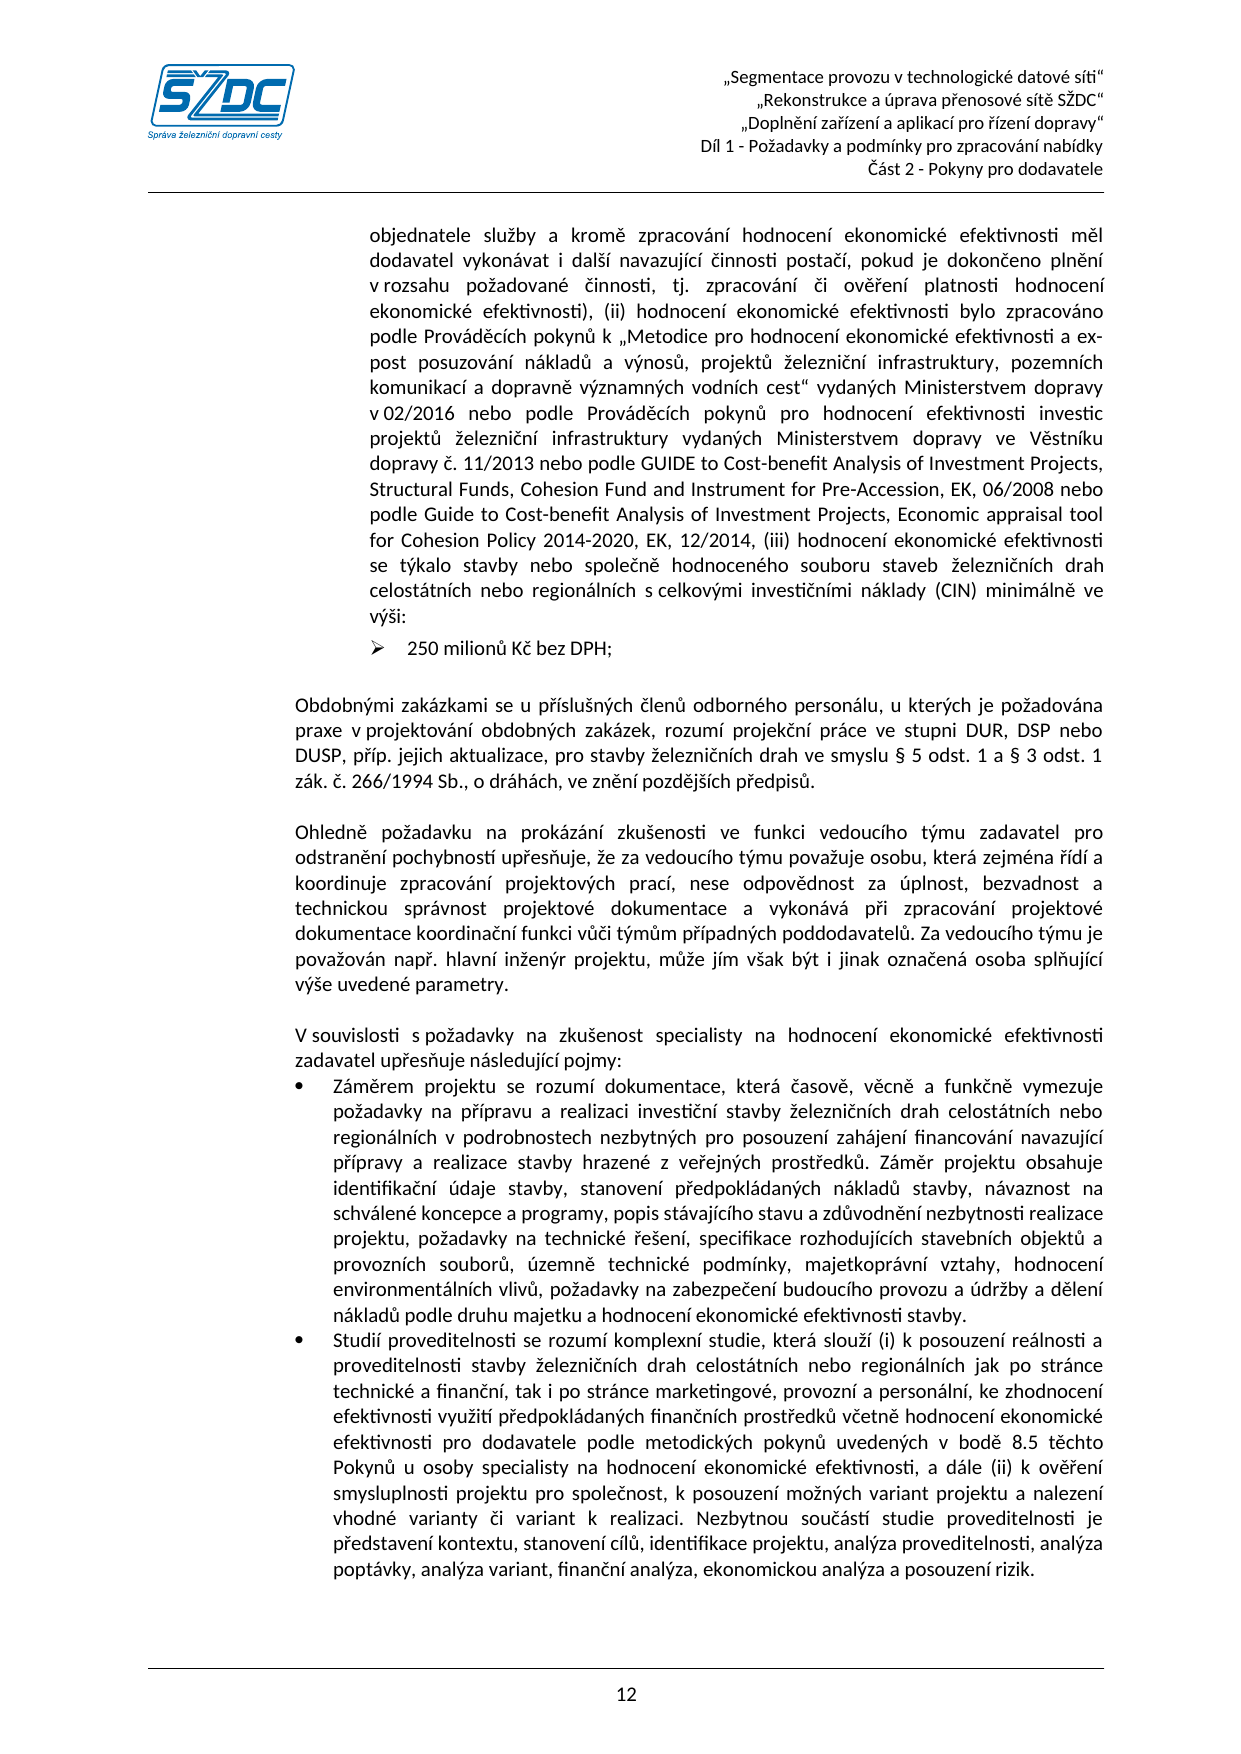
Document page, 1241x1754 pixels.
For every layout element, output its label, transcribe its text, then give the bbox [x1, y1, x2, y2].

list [332, 222, 1104, 628]
list Záměrem projektu se rozumí dokumentace, která časově, věcně a funkčně vymezuje požadavky na přípravu a realizaci investiční stavby železničních drah celostátních nebo regionálních v podrobnostech nezbytných pro posouzení zahájení financování navazující přípravy a realizace stavby hrazené z veřejných prostředků. Záměr projektu obsahuje identifikační údaje stavby, stanovení předpokládaných nákladů stavby, návaznost na schválené koncepce a programy, popis stávajícího stavu a zdůvodnění nezbytnosti realizace projektu, požadavky na technické řešení, specifikace rozhodujících stavebních objektů a provozních souborů, územně technické podmínky, majetkoprávní vztahy, hodnocení environmentálních vlivů, požadavky na zabezpečení budoucího provozu a údržby a dělení nákladů podle druhu majetku a hodnocení ekonomické efektivnosti stavby. [295, 1073, 1104, 1327]
text V souvislosti s požadavky na zkušenost specialisty na hodnocení ekonomické efektivnosti zadavatel upřesňuje následující pojmy: [295, 1022, 1104, 1073]
text Ohledně požadavku na prokázání zkušenosti ve funkci vedoucího týmu zadavatel pro odstranění pochybností upřesňuje, že za vedoucího týmu považuje osobu, která zejména řídí a koordinuje zpracování projektových prací, nese odpovědnost za úplnost, bezvadnost a technickou správnost projektové dokumentace a vykonává při zpracování projektové dokumentace koordinační funkci vůči týmům případných poddodavatelů. Za vedoucího týmu je považován např. hlavní inženýr projektu, může jím však být i jinak označená osoba splňující výše uvedené parametry. [295, 819, 1104, 997]
list Studií proveditelnosti se rozumí komplexní studie, která slouží (i) k posouzení reálnosti a proveditelnosti stavby železničních drah celostátních nebo regionálních jak po stránce technické a finanční, tak i po stránce marketingové, provozní a personální, ke zhodnocení efektivnosti využití předpokládaných finančních prostředků včetně hodnocení ekonomické efektivnosti pro dodavatele podle metodických pokynů uvedených v bodě 8.5 těchto Pokynů u osoby specialisty na hodnocení ekonomické efektivnosti, a dále (ii) k ověření smysluplnosti projektu pro společnost, k posouzení možných variant projektu a nalezení vhodné varianty či variant k realizaci. Nezbytnou součástí studie proveditelnosti je představení kontextu, stanovení cílů, identifikace projektu, analýza proveditelnosti, analýza poptávky, analýza variant, finanční analýza, ekonomickou analýza a posouzení rizik. [295, 1327, 1104, 1581]
text Obdobnými zakázkami se u příslušných členů odborného personálu, u kterých je požadována praxe v projektování obdobných zakázek, rozumí projekční práce ve stupni DUR, DSP nebo DUSP, příp. jejich aktualizace, pro stavby železničních drah ve smyslu § 5 odst. 1 a § 3 odst. 1 zák. č. 266/1994 Sb., o dráhách, ve znění pozdějších předpisů. [295, 692, 1104, 793]
list 250 milionů Kč bez DPH; [369, 635, 1104, 660]
